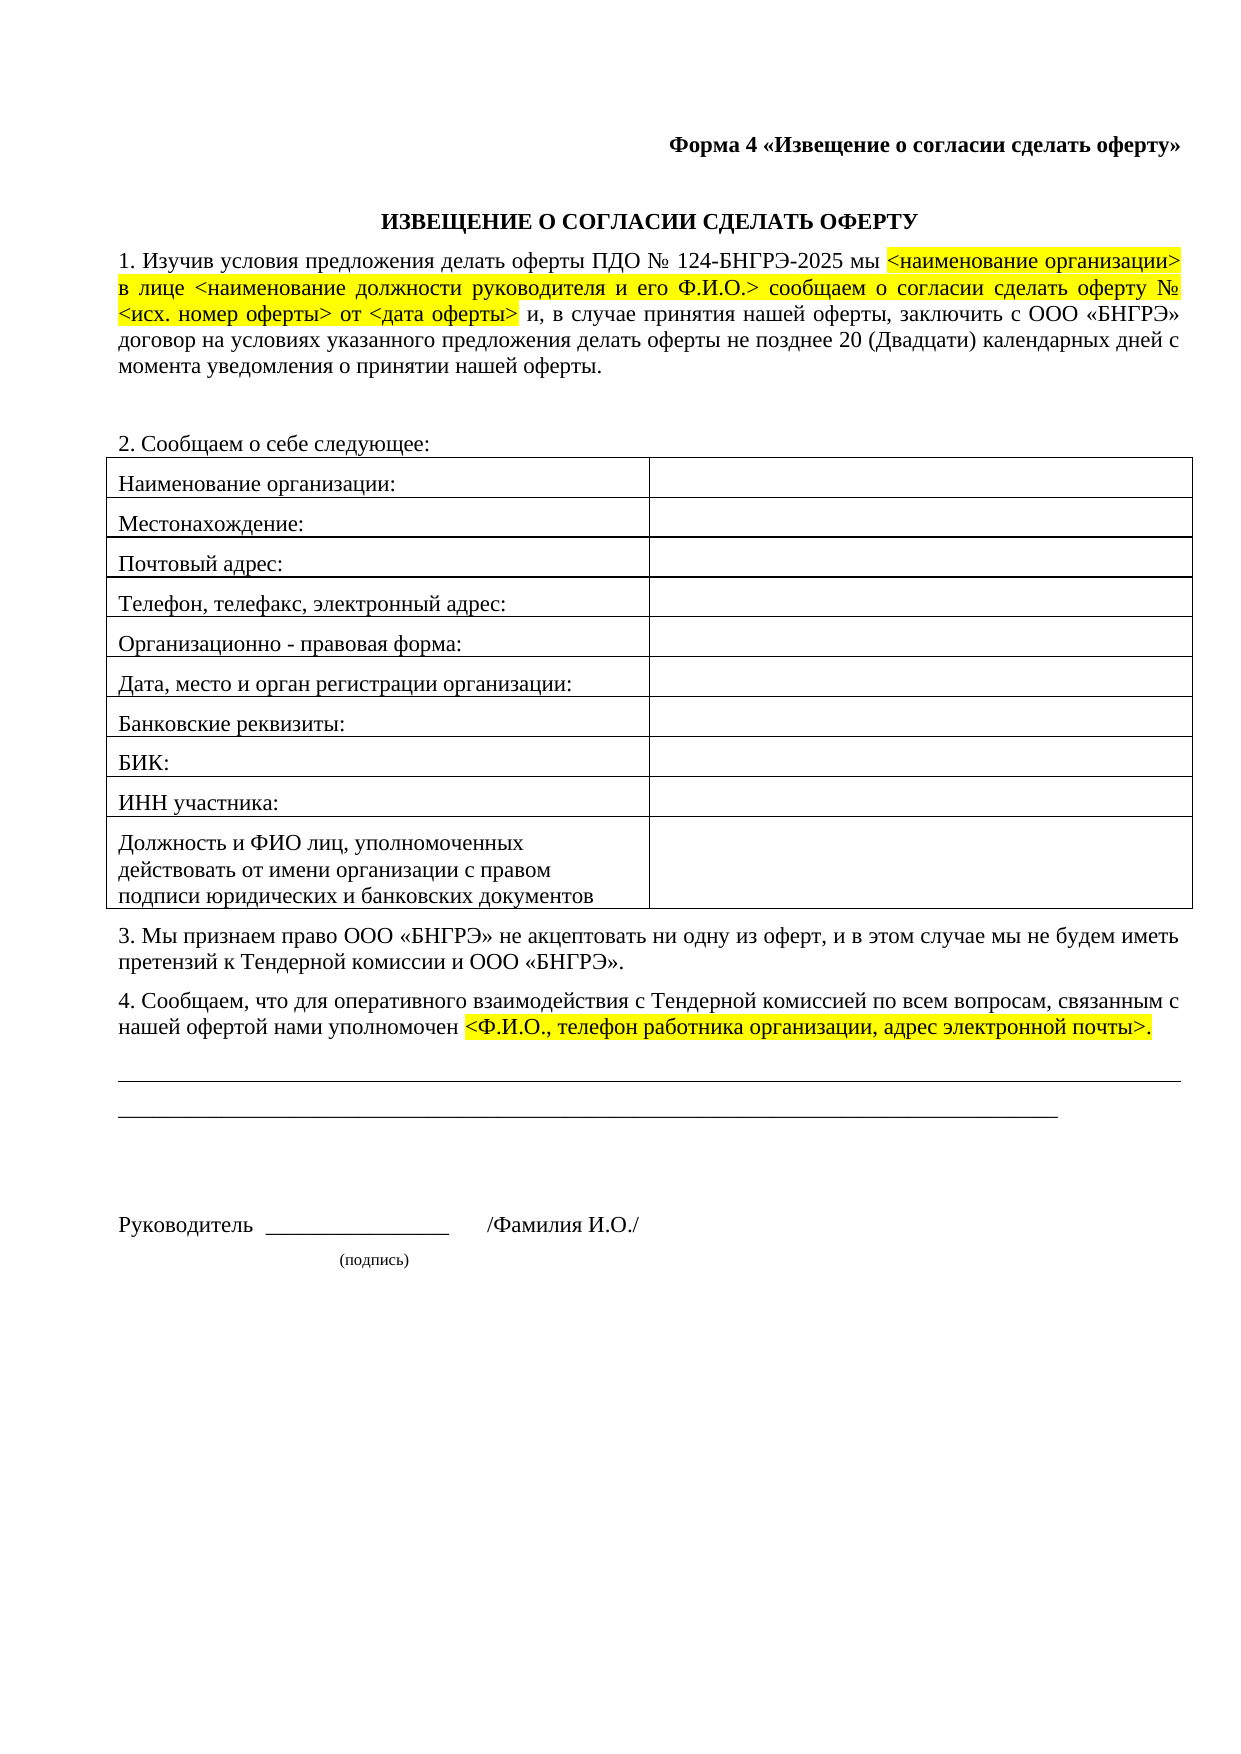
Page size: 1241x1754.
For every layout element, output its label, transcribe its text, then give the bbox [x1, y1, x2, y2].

table_cell Должность и ФИО лиц, уполномоченных действовать от имени организации с правом подписи юридических и банковских документов [107, 817, 649, 908]
table_cell [650, 657, 1192, 696]
table_cell [650, 617, 1192, 656]
table_cell Банковские реквизиты: [107, 697, 649, 736]
text __________________________________________________________________________________ [118, 1094, 1181, 1121]
text Руководитель ________________ /Фамилия И.О./ [118, 1211, 1181, 1237]
text Форма 4 «Извещение о согласии сделать оферту» [118, 131, 1181, 157]
table_cell [650, 498, 1192, 536]
table_cell ИНН участника: [107, 777, 649, 816]
text 2. Сообщаем о себе следующее: [118, 430, 1181, 457]
table_cell [650, 697, 1192, 736]
table_cell [650, 777, 1192, 816]
table_cell [650, 538, 1192, 576]
text ИЗВЕЩЕНИЕ О СОГЛАСИИ СДЕЛАТЬ ОФЕРТУ [118, 208, 1181, 235]
text 3. Мы признаем право ООО «БНГРЭ» не акцептовать ни одну из оферт, и в этом случае мы не будем иметь претензий к Тендерной комиссии и ООО «БНГРЭ». [118, 922, 1181, 974]
table_cell [650, 817, 1192, 908]
table_cell [650, 578, 1192, 616]
table_cell БИК: [107, 737, 649, 776]
table_cell Почтовый адрес: [107, 538, 649, 576]
table_header [650, 458, 1192, 497]
table_cell Местонахождение: [107, 498, 649, 536]
table_cell Организационно - правовая форма: [107, 617, 649, 656]
text 1. Изучив условия предложения делать оферты ПДО № 124-БНГРЭ-2025 мы <наименование организации> в лице <наименование должности руководителя и его Ф.И.О.> сообщаем о согласии сделать оферту № <исх. номер оферты> от <дата оферты> и, в случае принятия нашей оферты, заключить с ООО «БНГРЭ» договор на условиях указанного предложения делать оферты не позднее 20 (Двадцати) календарных дней с момента уведомления о принятии нашей оферты. [118, 300, 1181, 379]
table_cell [650, 737, 1192, 776]
table_cell Дата, место и орган регистрации организации: [107, 657, 649, 696]
text (подпись) [118, 1250, 1181, 1269]
table_header Наименование организации: [107, 458, 649, 497]
text 1. Изучив условия предложения делать оферты ПДО № 124-БНГРЭ-2025 мы <наименование организации> в лице <наименование должности руководителя и его Ф.И.О.> сообщаем о согласии сделать оферту № <исх. номер оферты> от <дата оферты> и, в случае принятия нашей оферты, заключить с ООО «БНГРЭ» договор на условиях указанного предложения делать оферты не позднее 20 (Двадцати) календарных дней с момента уведомления о принятии нашей оферты. [118, 247, 1181, 274]
table_cell Телефон, телефакс, электронный адрес: [107, 578, 649, 616]
text 4. Сообщаем, что для оперативного взаимодействия с Тендерной комиссией по всем вопросам, связанным с нашей офертой нами уполномочен <Ф.И.О., телефон работника организации, адрес электронной почты>. [118, 987, 1181, 1040]
